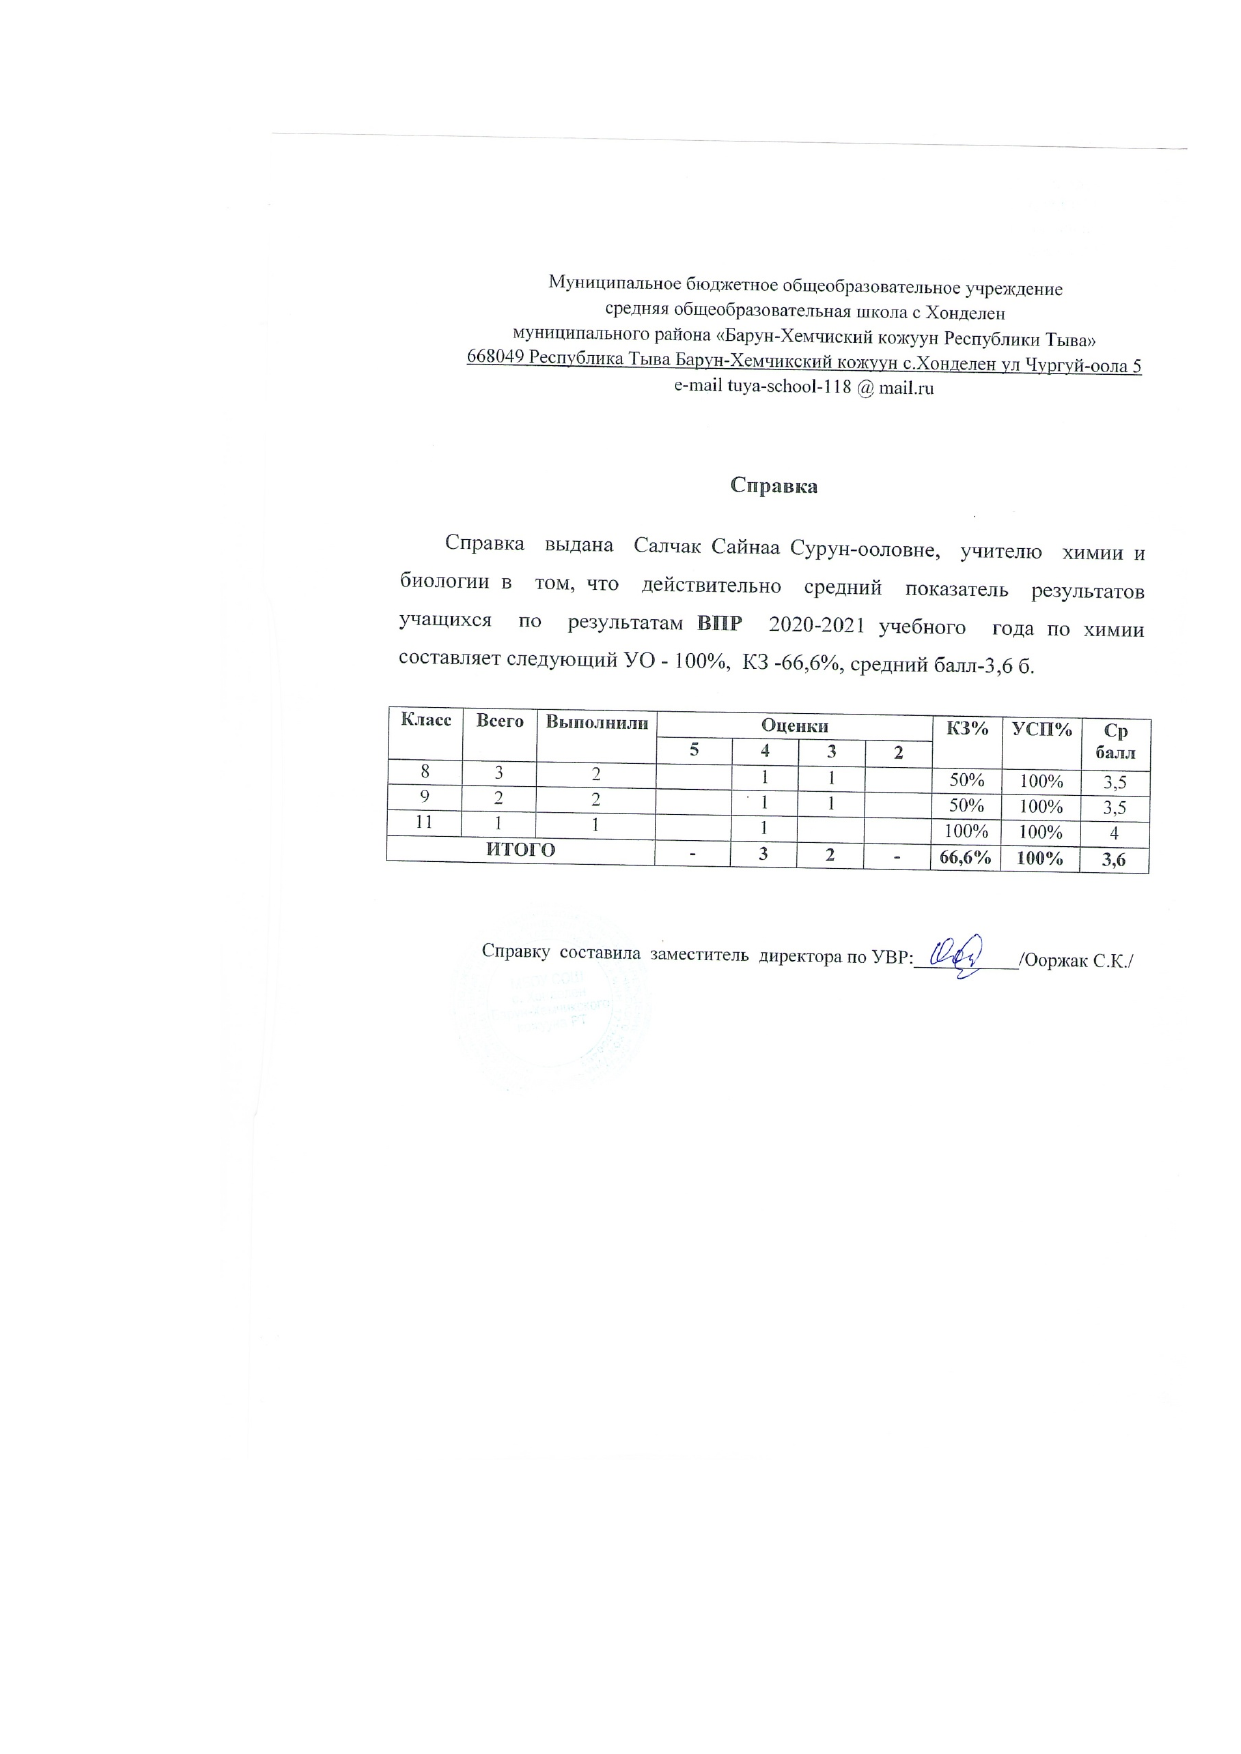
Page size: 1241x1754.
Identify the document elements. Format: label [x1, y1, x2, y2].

picture [214, 118, 1190, 1460]
